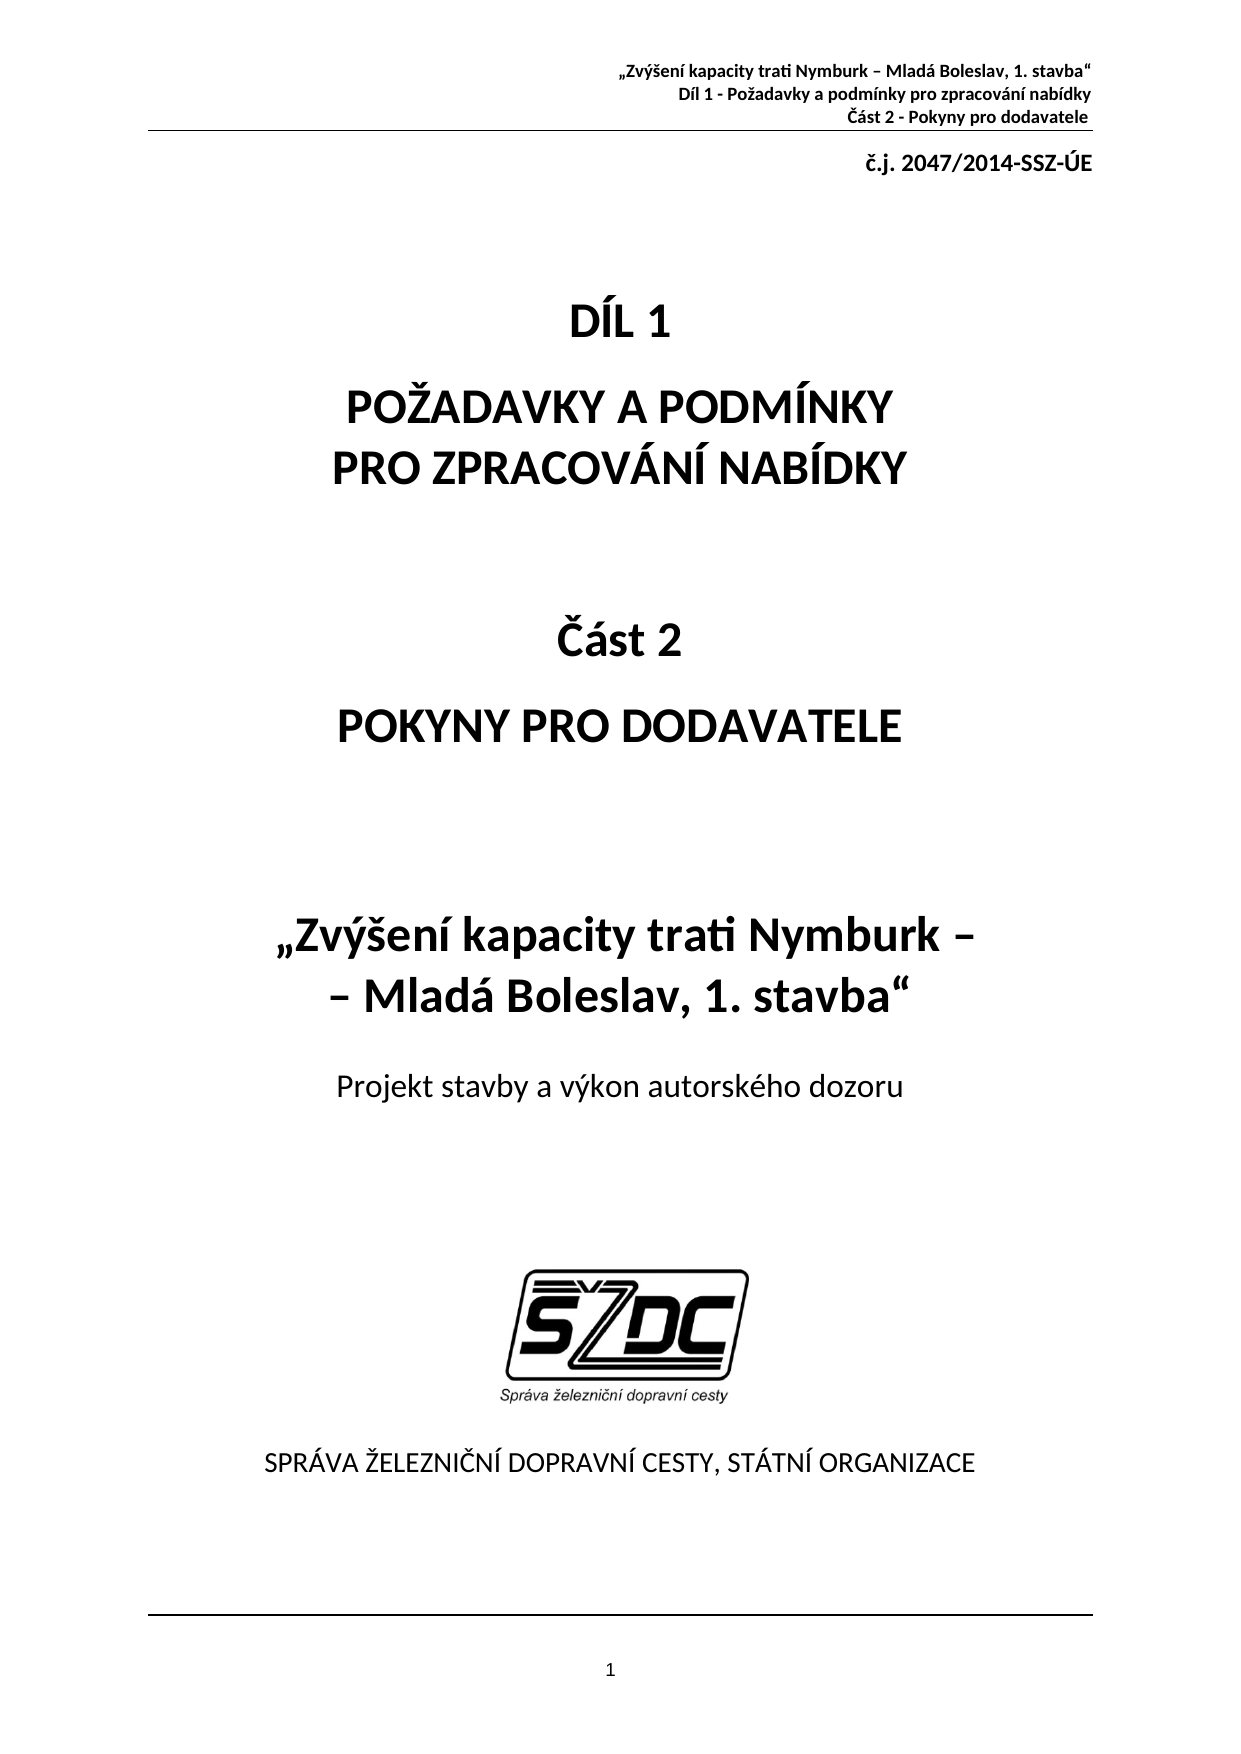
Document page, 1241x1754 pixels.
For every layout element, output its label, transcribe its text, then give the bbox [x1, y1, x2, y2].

text č.j. 2047/2014-SSZ-ÚE [148, 148, 1093, 178]
text DÍL 1 [148, 289, 1093, 350]
text – Mladá Boleslav, 1. stavba“ [148, 963, 1093, 1024]
text Projekt stavby a výkon autorského dozoru [148, 1065, 1093, 1106]
picture [500, 1269, 749, 1404]
subtitle POKYNY PRO DODAVATELE [148, 694, 1093, 755]
text „Zvýšení kapacity trati Nymburk – [148, 902, 1093, 963]
text Část 2 [148, 608, 1093, 669]
text SPRÁVA ŽELEZNIČNÍ DOPRAVNÍ CESTY, STÁTNÍ ORGANIZACE [148, 1444, 1093, 1480]
text POŽADAVKY A PODMÍNKY [148, 375, 1093, 436]
text PRO ZPRACOVÁNÍ NABÍDKY [148, 436, 1093, 497]
